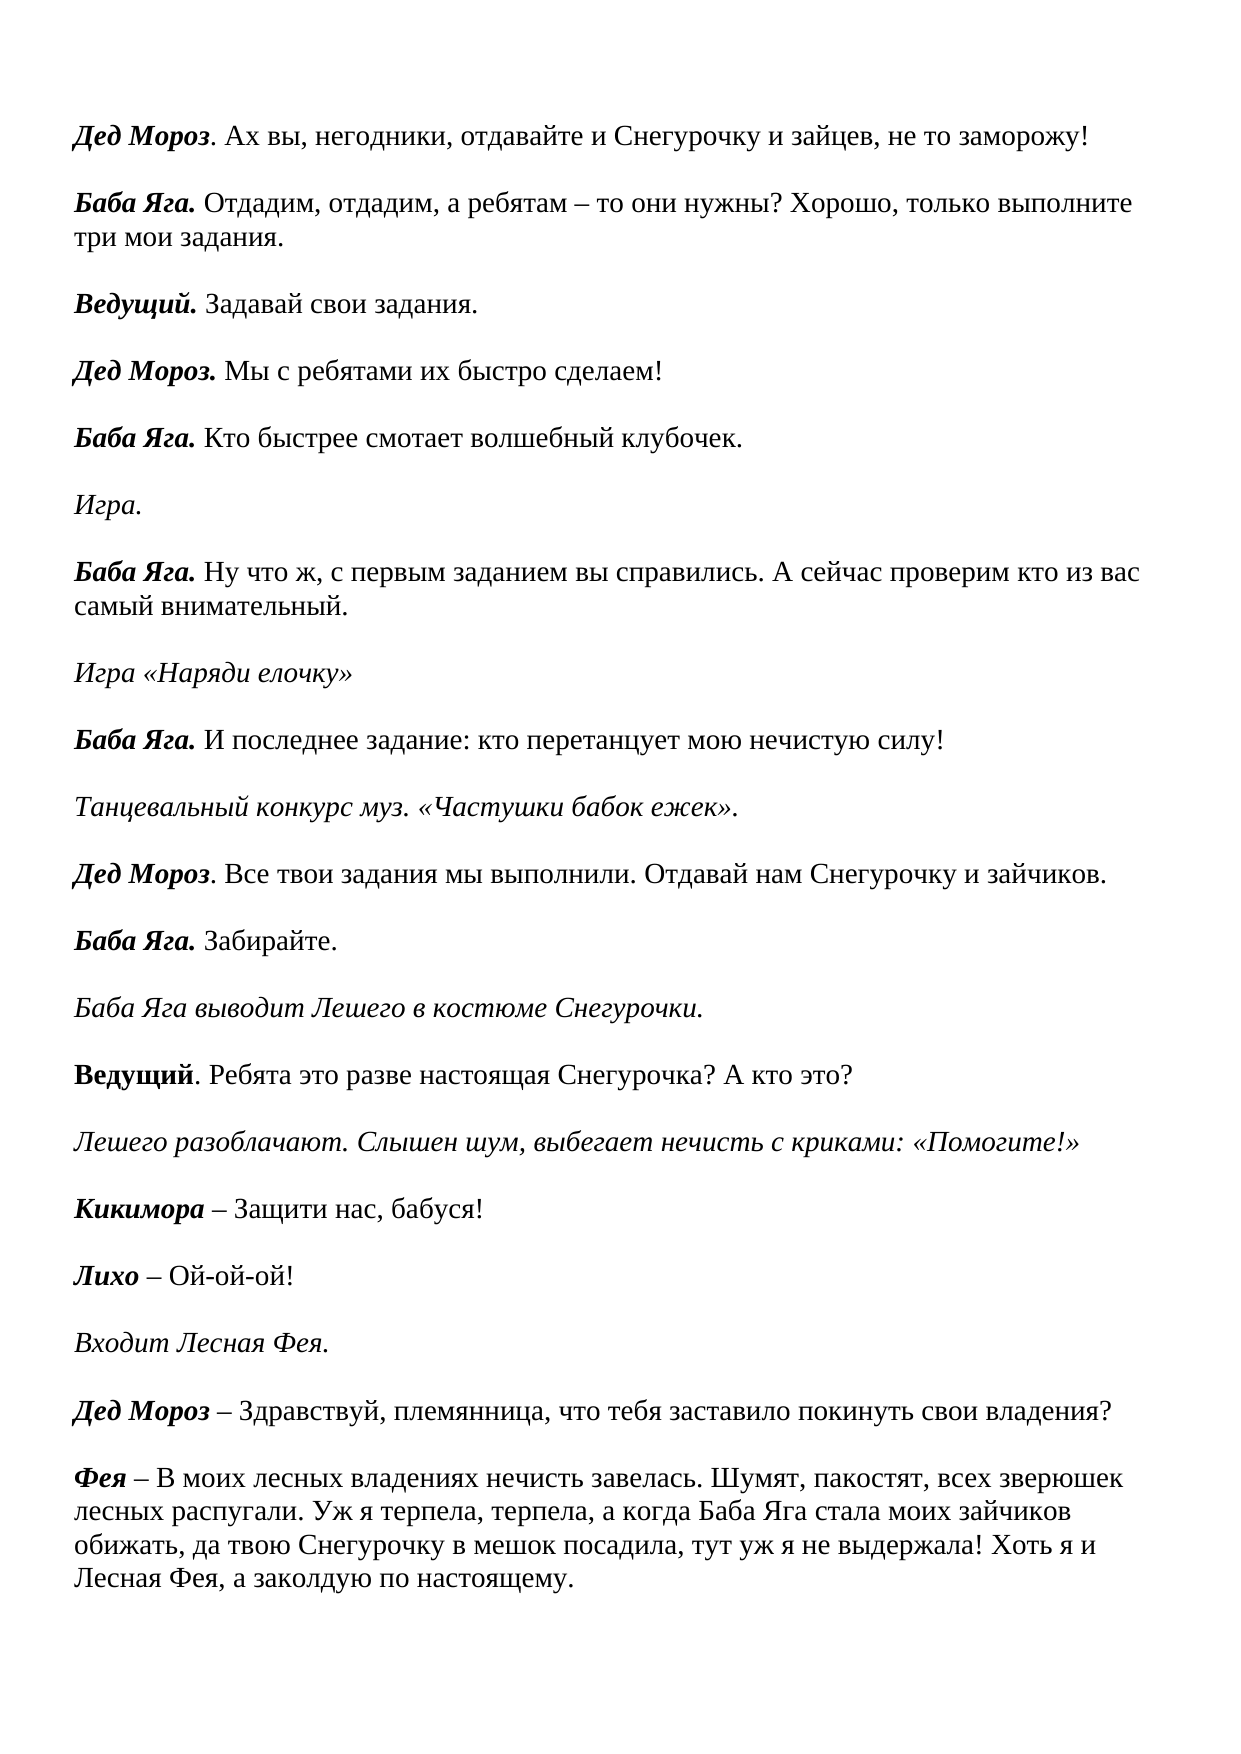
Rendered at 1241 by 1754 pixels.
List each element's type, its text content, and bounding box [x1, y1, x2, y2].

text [74, 118, 1152, 1024]
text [74, 1124, 1152, 1627]
text Ведущий. Ребята это разве настоящая Снегурочка? А кто это? [74, 1057, 1152, 1091]
